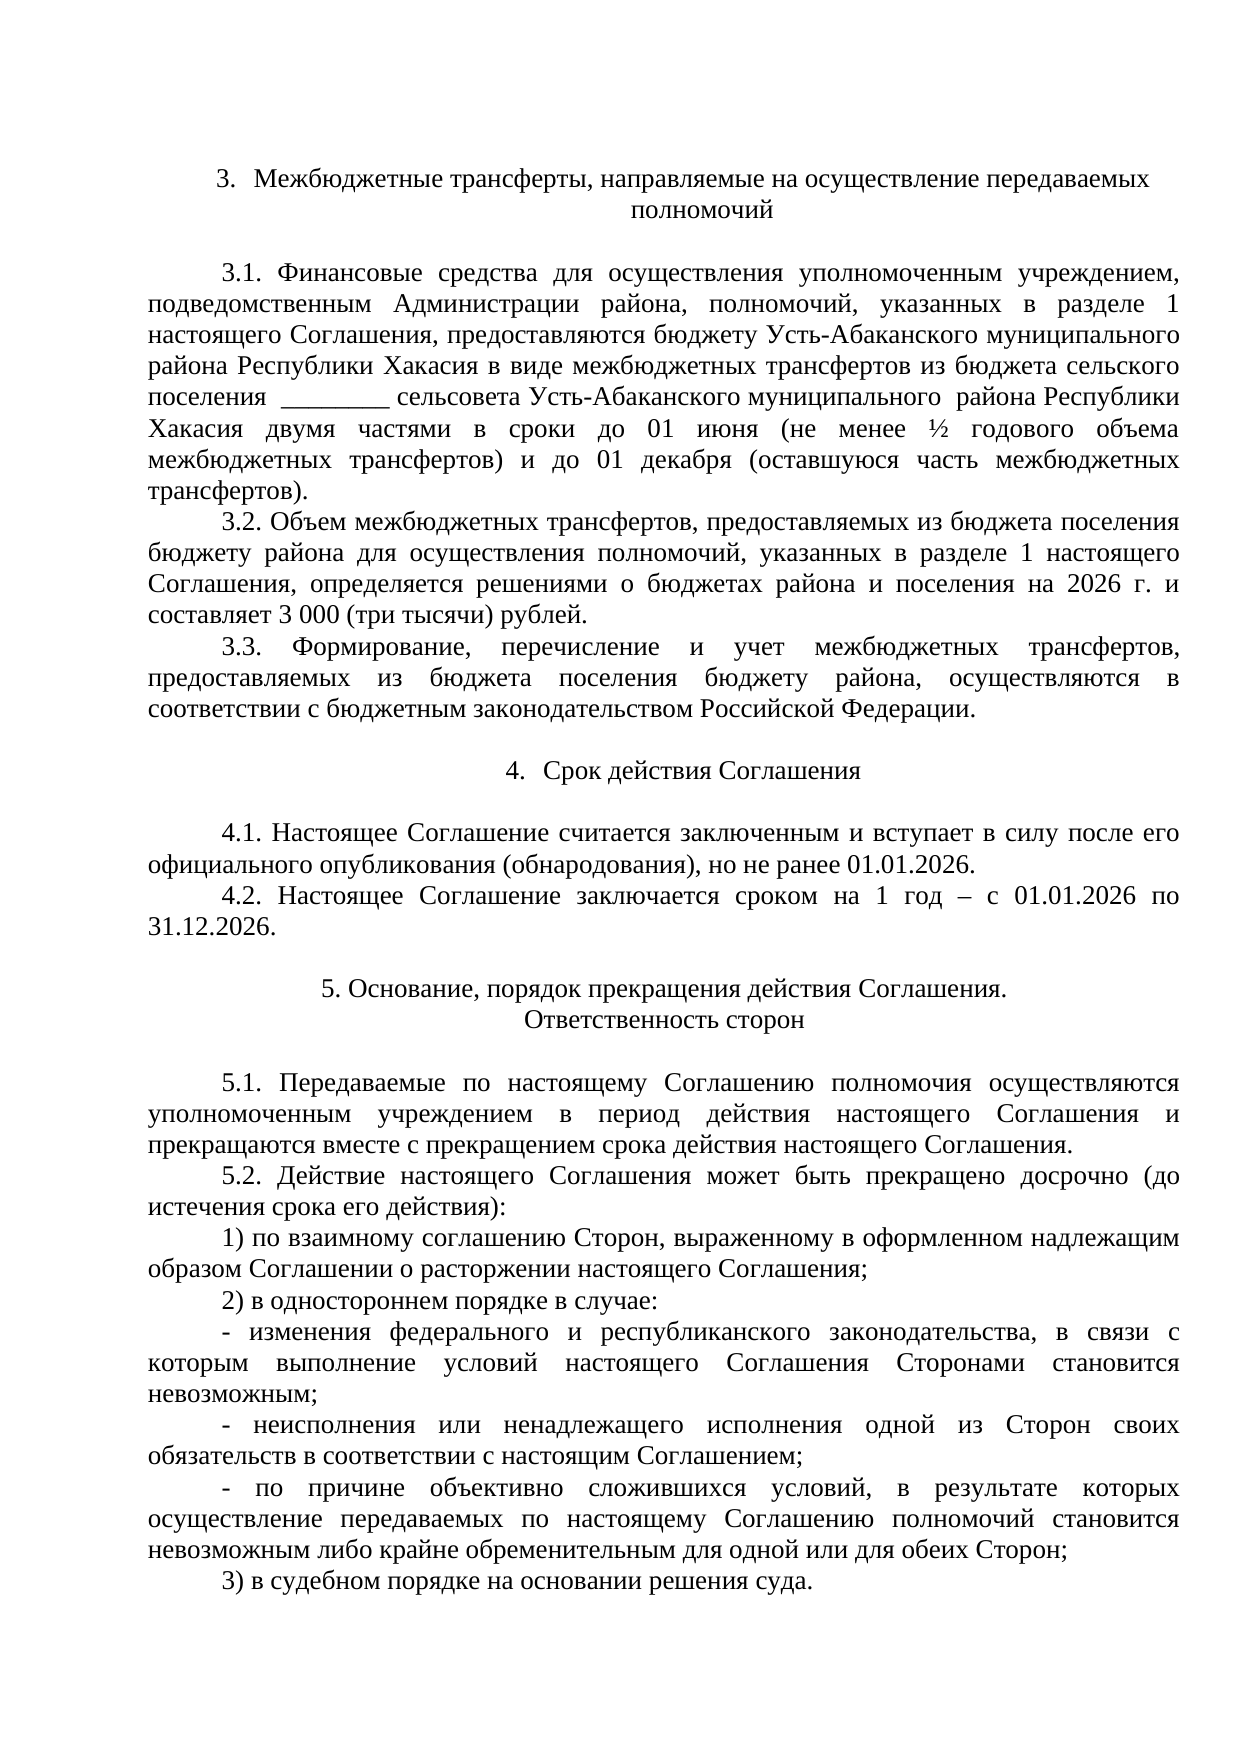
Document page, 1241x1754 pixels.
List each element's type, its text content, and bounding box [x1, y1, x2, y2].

text - изменения федерального и республиканского законодательства, в связи с которым выполнение условий настоящего Соглашения Сторонами становится невозможным; [148, 1315, 1181, 1408]
list Межбюджетные трансферты, направляемые на осуществление передаваемых полномочий [185, 162, 1181, 225]
text 3.1. Финансовые средства для осуществления уполномоченным учреждением, подведомственным Администрации района, полномочий, указанных в разделе 1 настоящего Соглашения, предоставляются бюджету Усть-Абаканского муниципального района Республики Хакасия в виде межбюджетных трансфертов из бюджета сельского поселения ________ сельсовета Усть-Абаканского муниципального района Республики Хакасия двумя частями в сроки до 01 июня (не менее ½ годового объема межбюджетных трансфертов) и до 01 декабря (оставшуюся часть межбюджетных трансфертов). [148, 256, 1181, 505]
text 4.1. Настоящее Соглашение считается заключенным и вступает в силу после его официального опубликования (обнародования), но не ранее 01.01.2026. [148, 817, 1181, 879]
text 1) по взаимному соглашению Сторон, выраженному в оформленном надлежащим образом Соглашении о расторжении настоящего Соглашения; [148, 1221, 1181, 1284]
text Ответственность сторон [148, 1003, 1181, 1034]
text 4.2. Настоящее Соглашение заключается сроком на 1 год – с 01.01.2026 по 31.12.2026. [148, 879, 1181, 941]
text 2) в одностороннем порядке в случае: [148, 1284, 1181, 1315]
text 3.3. Формирование, перечисление и учет межбюджетных трансфертов, предоставляемых из бюджета поселения бюджету района, осуществляются в соответствии с бюджетным законодательством Российской Федерации. [148, 630, 1181, 723]
text 5. Основание, порядок прекращения действия Соглашения. [148, 972, 1181, 1003]
text 3) в судебном порядке на основании решения суда. [148, 1564, 1181, 1595]
text - по причине объективно сложившихся условий, в результате которых осуществление передаваемых по настоящему Соглашению полномочий становится невозможным либо крайне обременительным для одной или для обеих Сторон; [148, 1471, 1181, 1564]
text 5.2. Действие настоящего Соглашения может быть прекращено досрочно (до истечения срока его действия): [148, 1159, 1181, 1221]
text 5.1. Передаваемые по настоящему Соглашению полномочия осуществляются уполномоченным учреждением в период действия настоящего Соглашения и прекращаются вместе с прекращением срока действия настоящего Соглашения. [148, 1066, 1181, 1159]
list Срок действия Соглашения [185, 754, 1181, 785]
text - неисполнения или ненадлежащего исполнения одной из Сторон своих обязательств в соответствии с настоящим Соглашением; [148, 1408, 1181, 1471]
text 3.2. Объем межбюджетных трансфертов, предоставляемых из бюджета поселения бюджету района для осуществления полномочий, указанных в разделе 1 настоящего Соглашения, определяется решениями о бюджетах района и поселения на 2026 г. и составляет 3 000 (три тысячи) рублей. [148, 505, 1181, 630]
